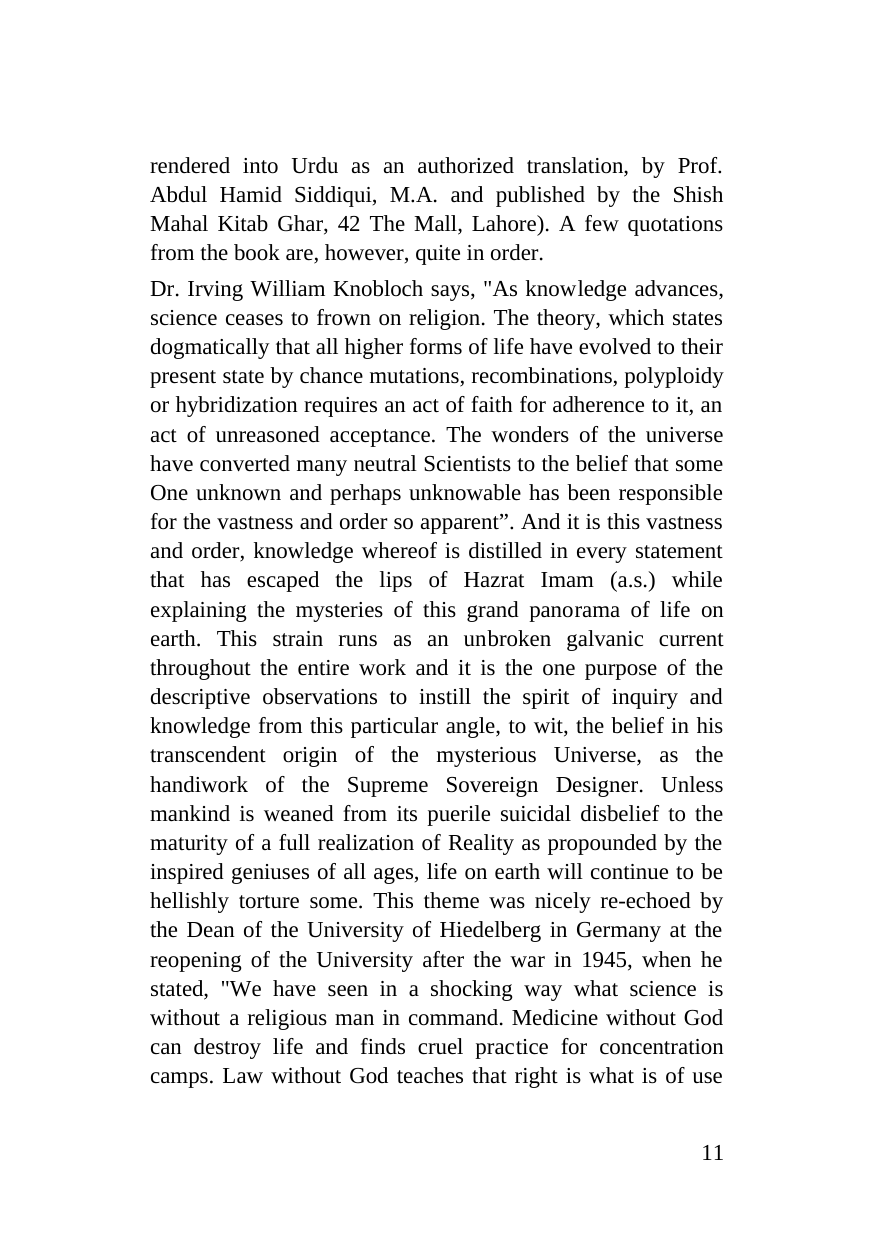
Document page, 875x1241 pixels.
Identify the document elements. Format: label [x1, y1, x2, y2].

text [150, 273, 724, 1089]
text [150, 150, 724, 267]
